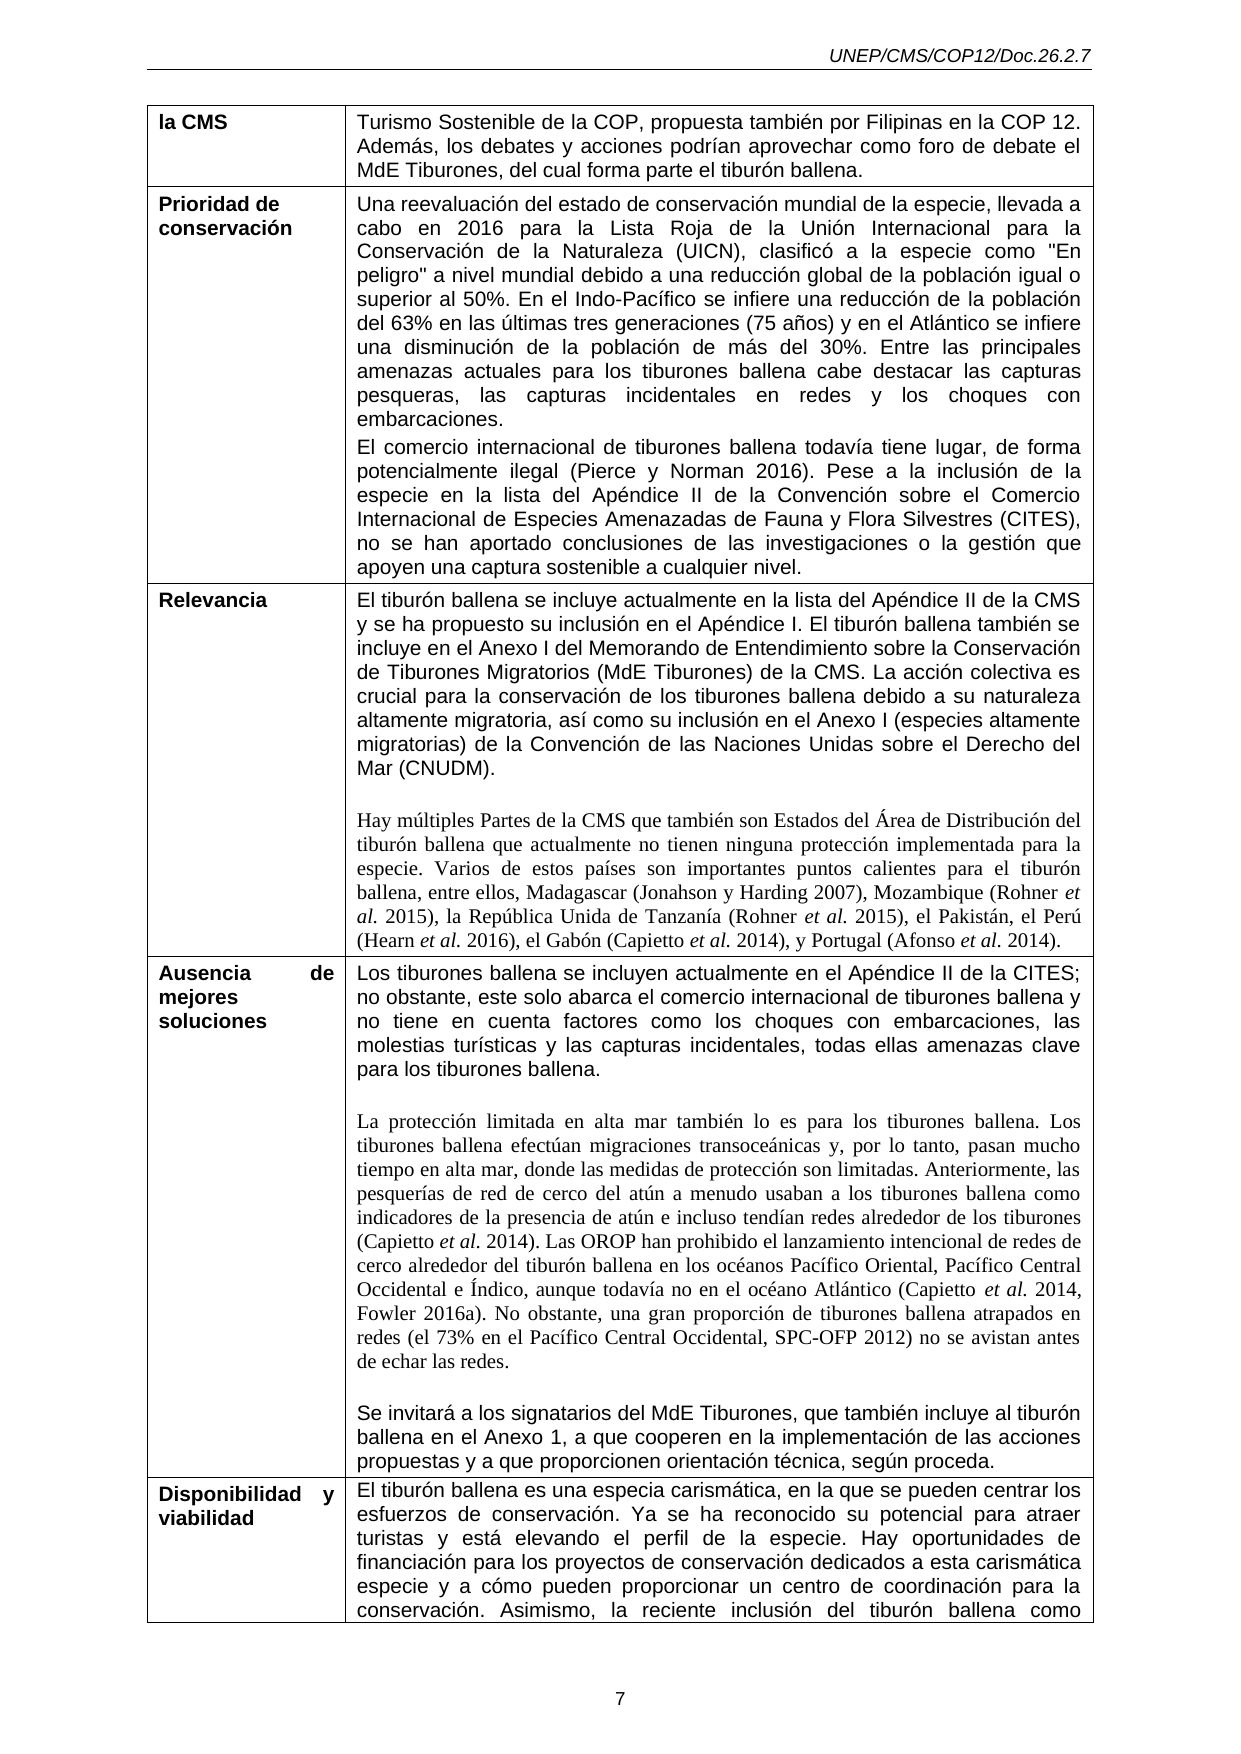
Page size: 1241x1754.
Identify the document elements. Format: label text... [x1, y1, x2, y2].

table_cell Una reevaluación del estado de conservación mundial de la especie, llevada a cabo en 2016 para la Lista Roja de la Unión Internacional para la Conservación de la Naturaleza (UICN), clasificó a la especie como "En peligro" a nivel mundial debido a una reducción global de la población igual o superior al 50%. En el Indo-Pacífico se infiere una reducción de la población del 63% en las últimas tres generaciones (75 años) y en el Atlántico se infiere una disminución de la población de más del 30%. Entre las principales amenazas actuales para los tiburones ballena cabe destacar las capturas pesqueras, las capturas incidentales en redes y los choques con embarcaciones. El comercio internacional de tiburones ballena todavía tiene lugar, de forma potencialmente ilegal (Pierce y Norman 2016). Pese a la inclusión de la especie en la lista del Apéndice II de la Convención sobre el Comercio Internacional de Especies Amenazadas de Fauna y Flora Silvestres (CITES), no se han aportado conclusiones de las investigaciones o la gestión que apoyen una captura sostenible a cualquier nivel. [346, 187, 1093, 583]
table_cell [148, 1478, 345, 1622]
table_cell Ausencia de mejores soluciones [148, 957, 345, 1477]
table_cell Los tiburones ballena se incluyen actualmente en el Apéndice II de la CITES; no obstante, este solo abarca el comercio internacional de tiburones ballena y no tiene en cuenta factores como los choques con embarcaciones, las molestias turísticas y las capturas incidentales, todas ellas amenazas clave para los tiburones ballena. La protección limitada en alta mar también lo es para los tiburones ballena. Los tiburones ballena efectúan migraciones transoceánicas y, por lo tanto, pasan mucho tiempo en alta mar, donde las medidas de protección son limitadas. Anteriormente, las pesquerías de red de cerco del atún a menudo usaban a los tiburones ballena como indicadores de la presencia de atún e incluso tendían redes alrededor de los tiburones (Capietto et al. 2014). Las OROP han prohibido el lanzamiento intencional de redes de cerco alrededor del tiburón ballena en los océanos Pacífico Oriental, Pacífico Central Occidental e Índico, aunque todavía no en el océano Atlántico (Capietto et al. 2014, Fowler 2016a). No obstante, una gran proporción de tiburones ballena atrapados en redes (el 73% en el Pacífico Central Occidental, SPC-OFP 2012) no se avistan antes de echar las redes. Se invitará a los signatarios del MdE Tiburones, que también incluye al tiburón ballena en el Anexo 1, a que cooperen en la implementación de las acciones propuestas y a que proporcionen orientación técnica, según proceda. [346, 957, 1093, 1477]
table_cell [346, 106, 1093, 186]
table_cell El tiburón ballena se incluye actualmente en la lista del Apéndice II de la CMS y se ha propuesto su inclusión en el Apéndice I. El tiburón ballena también se incluye en el Anexo I del Memorando de Entendimiento sobre la Conservación de Tiburones Migratorios (MdE Tiburones) de la CMS. La acción colectiva es crucial para la conservación de los tiburones ballena debido a su naturaleza altamente migratoria, así como su inclusión en el Anexo I (especies altamente migratorias) de la Convención de las Naciones Unidas sobre el Derecho del Mar (CNUDM). Hay múltiples Partes de la CMS que también son Estados del Área de Distribución del tiburón ballena que actualmente no tienen ninguna protección implementada para la especie. Varios de estos países son importantes puntos calientes para el tiburón ballena, entre ellos, Madagascar (Jonahson y Harding 2007), Mozambique (Rohner et al. 2015), la República Unida de Tanzanía (Rohner et al. 2015), el Pakistán, el Perú (Hearn et al. 2016), el Gabón (Capietto et al. 2014), y Portugal (Afonso et al. 2014). [346, 584, 1093, 956]
table_cell Prioridad de conservación [148, 187, 345, 583]
table_cell Relevancia [148, 584, 345, 956]
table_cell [346, 1478, 1093, 1622]
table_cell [148, 106, 345, 186]
